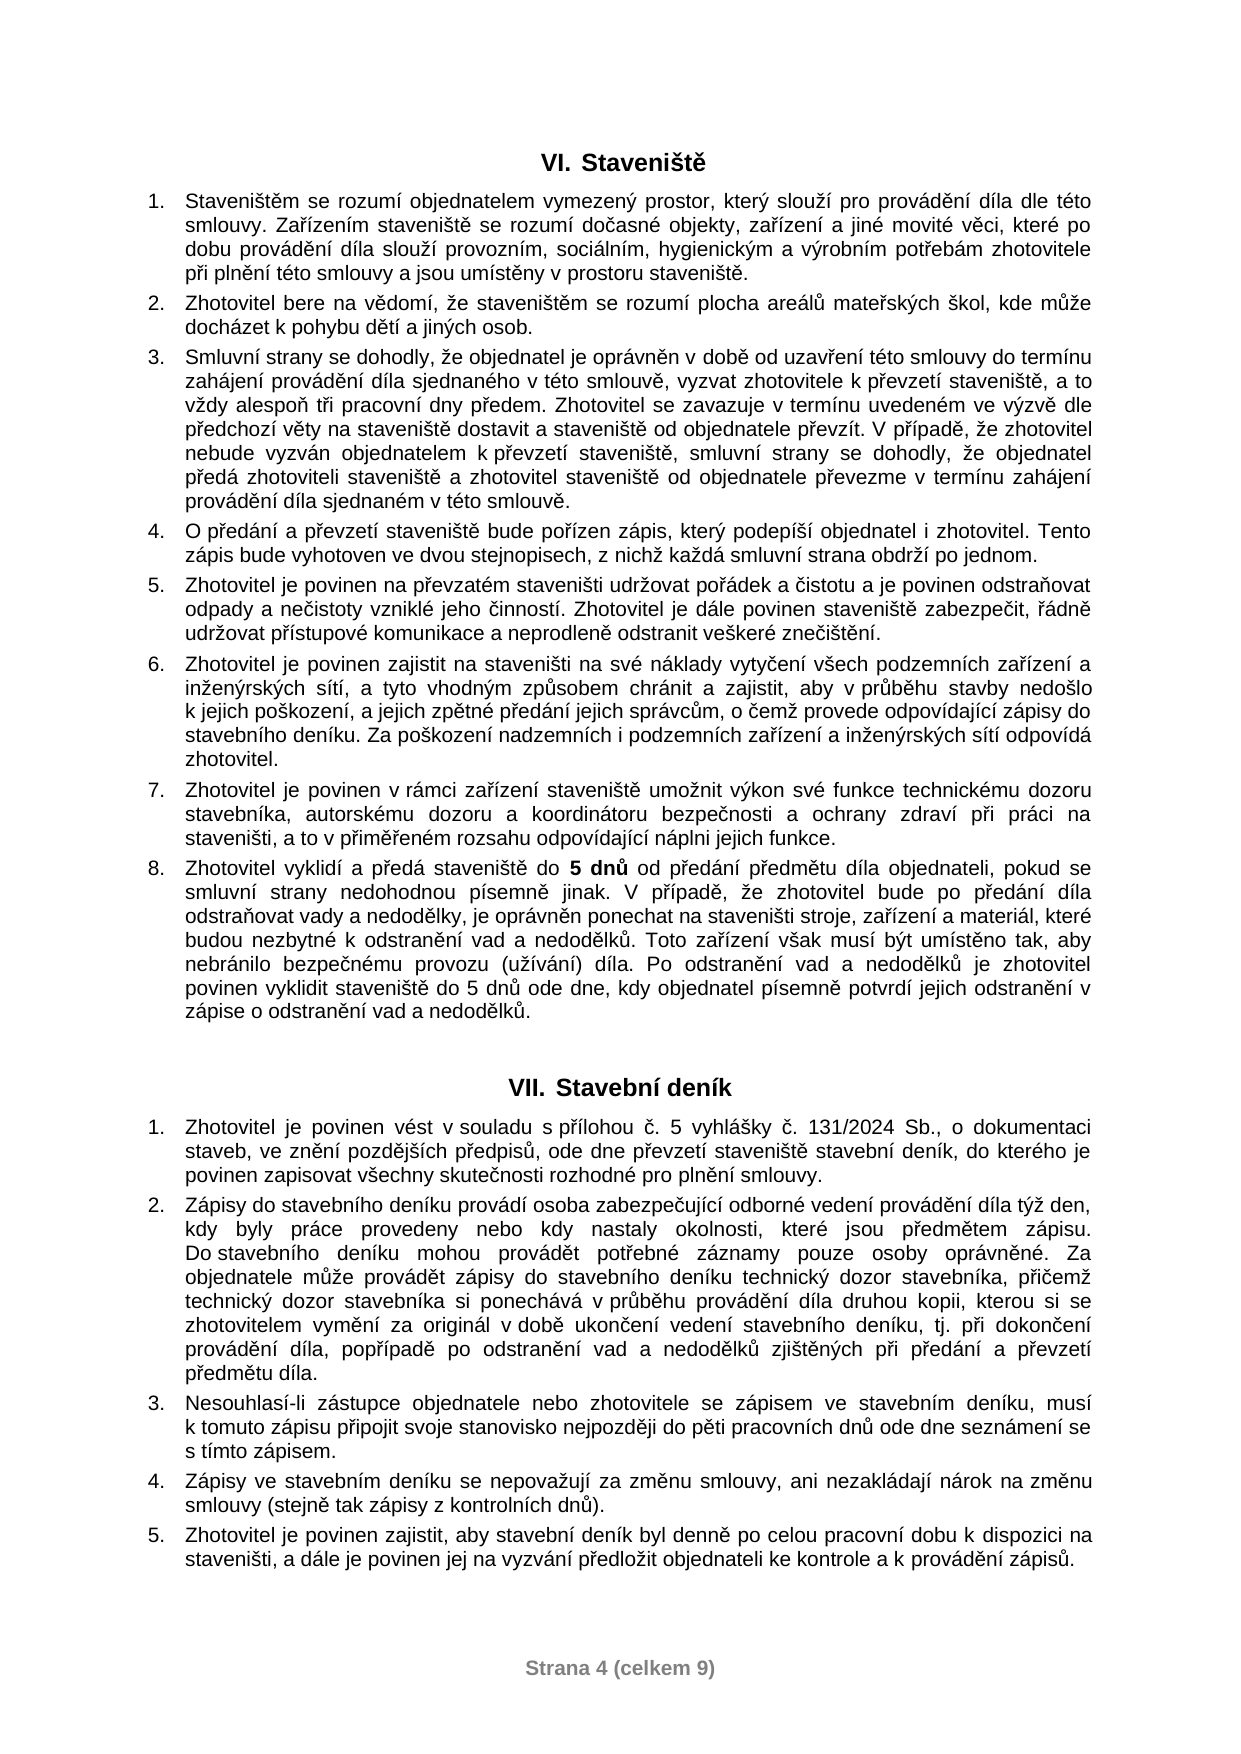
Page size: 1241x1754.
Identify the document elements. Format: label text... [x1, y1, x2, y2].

list Smluvní strany se dohodly, že objednatel je oprávněn v době od uzavření této smlouvy do termínu zahájení provádění díla sjednaného v této smlouvě, vyzvat zhotovitele k převzetí staveniště, a to vždy alespoň tři pracovní dny předem. Zhotovitel se zavazuje v termínu uvedeném ve výzvě dle předchozí věty na staveniště dostavit a staveniště od objednatele převzít. V případě, že zhotovitel nebude vyzván objednatelem k převzetí staveniště, smluvní strany se dohodly, že objednatel předá zhotoviteli staveniště a zhotovitel staveniště od objednatele převezme v termínu zahájení provádění díla sjednaném v této smlouvě. [148, 345, 1092, 513]
list Zhotovitel bere na vědomí, že staveništěm se rozumí plocha areálů mateřských škol, kde může docházet k pohybu dětí a jiných osob. [148, 291, 1092, 339]
list Zhotovitel je povinen v rámci zařízení staveniště umožnit výkon své funkce technickému dozoru stavebníka, autorskému dozoru a koordinátoru bezpečnosti a ochrany zdraví při práci na staveništi, a to v přiměřeném rozsahu odpovídající náplni jejich funkce. [148, 777, 1092, 849]
list Zhotovitel je povinen na převzatém staveništi udržovat pořádek a čistotu a je povinen odstraňovat odpady a nečistoty vzniklé jeho činností. Zhotovitel je dále povinen staveniště zabezpečit, řádně udržovat přístupové komunikace a neprodleně odstranit veškeré znečištění. [148, 573, 1092, 645]
list Zhotovitel je povinen zajistit na staveništi na své náklady vytyčení všech podzemních zařízení a inženýrských sítí, a tyto vhodným způsobem chránit a zajistit, aby v průběhu stavby nedošlo k jejich poškození, a jejich zpětné předání jejich správcům, o čemž provede odpovídající zápisy do stavebního deníku. Za poškození nadzemních i podzemních zařízení a inženýrských sítí odpovídá zhotovitel. [148, 651, 1092, 771]
list Staveniště [185, 148, 1092, 176]
list Nesouhlasí-li zástupce objednatele nebo zhotovitele se zápisem ve stavebním deníku, musí k tomuto zápisu připojit svoje stanovisko nejpozději do pěti pracovních dnů ode dne seznámení se s tímto zápisem. [148, 1391, 1092, 1462]
list Zhotovitel je povinen zajistit, aby stavební deník byl denně po celou pracovní dobu k dispozici na staveništi, a dále je povinen jej na vyzvání předložit objednateli ke kontrole a k provádění zápisů. [148, 1523, 1092, 1571]
list Zápisy ve stavebním deníku se nepovažují za změnu smlouvy, ani nezakládají nárok na změnu smlouvy (stejně tak zápisy z kontrolních dnů). [148, 1469, 1092, 1517]
list Stavební deník [185, 1073, 1092, 1102]
list Staveništěm se rozumí objednatelem vymezený prostor, který slouží pro provádění díla dle této smlouvy. Zařízením staveniště se rozumí dočasné objekty, zařízení a jiné movité věci, které po dobu provádění díla slouží provozním, sociálním, hygienickým a výrobním potřebám zhotovitele při plnění této smlouvy a jsou umístěny v prostoru staveniště. [148, 189, 1092, 285]
list Zhotovitel je povinen vést v souladu s přílohou č. 5 vyhlášky č. 131/2024 Sb., o dokumentaci staveb, ve znění pozdějších předpisů, ode dne převzetí staveniště stavební deník, do kterého je povinen zapisovat všechny skutečnosti rozhodné pro plnění smlouvy. [148, 1114, 1092, 1186]
list O předání a převzetí staveniště bude pořízen zápis, který podepíší objednatel i zhotovitel. Tento zápis bude vyhotoven ve dvou stejnopisech, z nichž každá smluvní strana obdrží po jednom. [148, 519, 1092, 567]
list Zápisy do stavebního deníku provádí osoba zabezpečující odborné vedení provádění díla týž den, kdy byly práce provedeny nebo kdy nastaly okolnosti, které jsou předmětem zápisu. Do stavebního deníku mohou provádět potřebné záznamy pouze osoby oprávněné. Za objednatele může provádět zápisy do stavebního deníku technický dozor stavebníka, přičemž technický dozor stavebníka si ponechává v průběhu provádění díla druhou kopii, kterou si se zhotovitelem vymění za originál v době ukončení vedení stavebního deníku, tj. při dokončení provádění díla, popřípadě po odstranění vad a nedodělků zjištěných při předání a převzetí předmětu díla. [148, 1193, 1092, 1384]
list Zhotovitel vyklidí a předá staveniště do 5 dnů od předání předmětu díla objednateli, pokud se smluvní strany nedohodnou písemně jinak. V případě, že zhotovitel bude po předání díla odstraňovat vady a nedodělky, je oprávněn ponechat na staveništi stroje, zařízení a materiál, které budou nezbytné k odstranění vad a nedodělků. Toto zařízení však musí být umístěno tak, aby nebránilo bezpečnému provozu (užívání) díla. Po odstranění vad a nedodělků je zhotovitel povinen vyklidit staveniště do 5 dnů ode dne, kdy objednatel písemně potvrdí jejich odstranění v zápise o odstranění vad a nedodělků. [148, 856, 1092, 1023]
